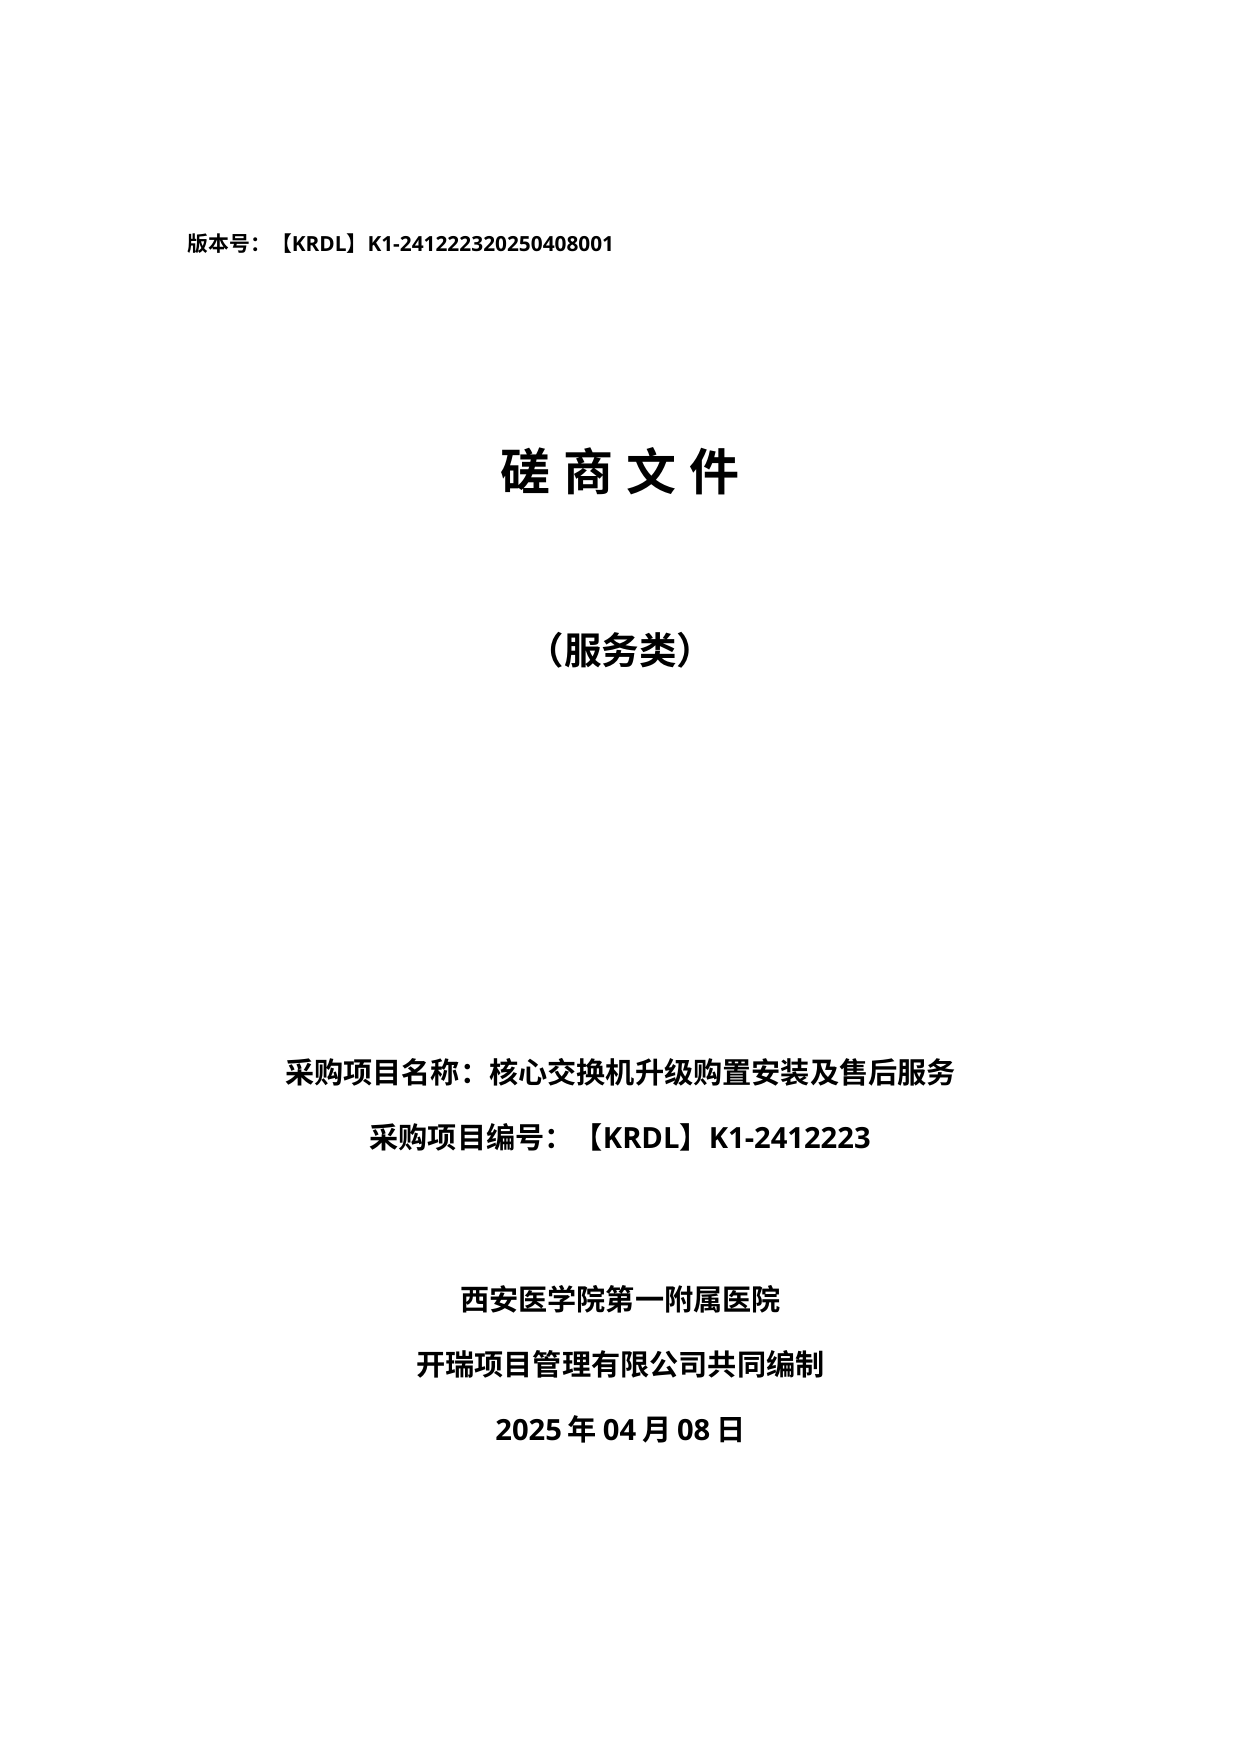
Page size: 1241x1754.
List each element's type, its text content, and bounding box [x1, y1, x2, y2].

text 开瑞项目管理有限公司共同编制 [187, 1332, 1053, 1397]
text 2025年04月08日 [187, 1397, 1053, 1462]
text （服务类） [187, 617, 1053, 1039]
text 采购项目编号：【KRDL】K1-2412223 [187, 1104, 1053, 1267]
text 磋 商 文 件 [187, 422, 1053, 617]
text 西安医学院第一附属医院 [187, 1267, 1053, 1332]
text 采购项目名称：核心交换机升级购置安装及售后服务 [187, 1039, 1053, 1104]
text 版本号：【KRDL】K1-241222320250408001 [187, 227, 1053, 422]
